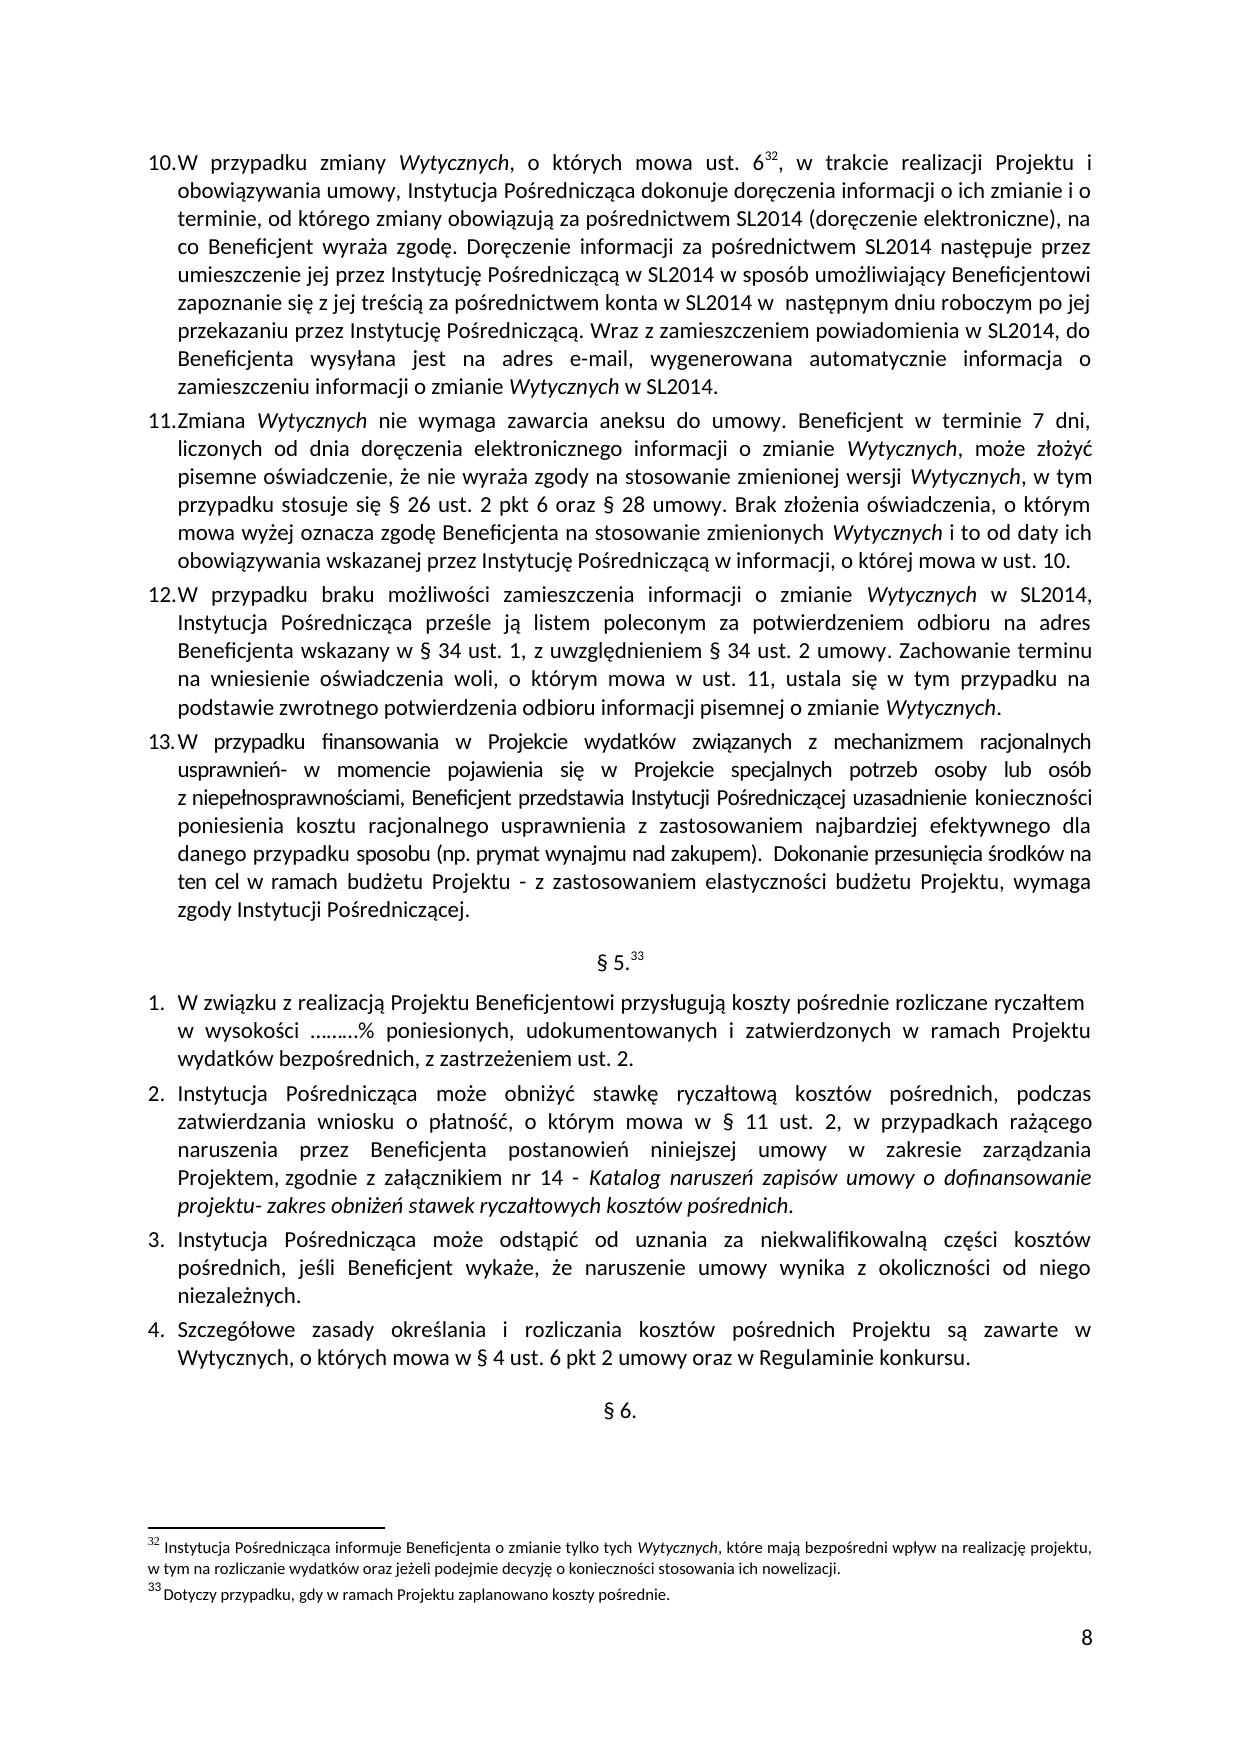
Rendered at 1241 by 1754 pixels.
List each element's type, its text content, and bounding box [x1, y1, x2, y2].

text § 6. [148, 1397, 1092, 1424]
list W przypadku zmiany Wytycznych, o których mowa ust. 6, w trakcie realizacji Projektu i obowiązywania umowy, Instytucja Pośrednicząca dokonuje doręczenia informacji o ich zmianie i o terminie, od którego zmiany obowiązują za pośrednictwem SL2014 (doręczenie elektroniczne), na co Beneficjent wyraża zgodę. Doręczenie informacji za pośrednictwem SL2014 następuje przez umieszczenie jej przez Instytucję Pośredniczącą w SL2014 w sposób umożliwiający Beneficjentowi zapoznanie się z jej treścią za pośrednictwem konta w SL2014 w następnym dniu roboczym po jej przekazaniu przez Instytucję Pośredniczącą. Wraz z zamieszczeniem powiadomienia w SL2014, do Beneficjenta wysyłana jest na adres e-mail, wygenerowana automatycznie informacja o zamieszczeniu informacji o zmianie Wytycznych w SL2014. [148, 148, 1092, 400]
text § 5. [148, 948, 1092, 976]
list W związku z realizacją Projektu Beneficjentowi przysługują koszty pośrednie rozliczane ryczałtem w wysokości ………% poniesionych, udokumentowanych i zatwierdzonych w ramach Projektu wydatków bezpośrednich, z zastrzeżeniem ust. 2. [148, 988, 1092, 1073]
list Instytucja Pośrednicząca może obniżyć stawkę ryczałtową kosztów pośrednich, podczas zatwierdzania wniosku o płatność, o którym mowa w § 11 ust. 2, w przypadkach rażącego naruszenia przez Beneficjenta postanowień niniejszej umowy w zakresie zarządzania Projektem, zgodnie z załącznikiem nr 14 - Katalog naruszeń zapisów umowy o dofinansowanie projektu- zakres obniżeń stawek ryczałtowych kosztów pośrednich. [148, 1079, 1092, 1219]
list Szczegółowe zasady określania i rozliczania kosztów pośrednich Projektu są zawarte w Wytycznych, o których mowa w § 4 ust. 6 pkt 2 umowy oraz w Regulaminie konkursu. [148, 1316, 1092, 1372]
list Zmiana Wytycznych nie wymaga zawarcia aneksu do umowy. Beneficjent w terminie 7 dni, liczonych od dnia doręczenia elektronicznego informacji o zmianie Wytycznych, może złożyć pisemne oświadczenie, że nie wyraża zgody na stosowanie zmienionej wersji Wytycznych, w tym przypadku stosuje się § 26 ust. 2 pkt 6 oraz § 28 umowy. Brak złożenia oświadczenia, o którym mowa wyżej oznacza zgodę Beneficjenta na stosowanie zmienionych Wytycznych i to od daty ich obowiązywania wskazanej przez Instytucję Pośredniczącą w informacji, o której mowa w ust. 10. [148, 406, 1092, 574]
list Instytucja Pośrednicząca może odstąpić od uznania za niekwalifikowalną części kosztów pośrednich, jeśli Beneficjent wykaże, że naruszenie umowy wynika z okoliczności od niego niezależnych. [148, 1225, 1092, 1309]
list W przypadku braku możliwości zamieszczenia informacji o zmianie Wytycznych w SL2014, Instytucja Pośrednicząca prześle ją listem poleconym za potwierdzeniem odbioru na adres Beneficjenta wskazany w § 34 ust. 1, z uwzględnieniem § 34 ust. 2 umowy. Zachowanie terminu na wniesienie oświadczenia woli, o którym mowa w ust. 11, ustala się w tym przypadku na podstawie zwrotnego potwierdzenia odbioru informacji pisemnej o zmianie Wytycznych. [148, 581, 1092, 721]
list W przypadku finansowania w Projekcie wydatków związanych z mechanizmem racjonalnych usprawnień- w momencie pojawienia się w Projekcie specjalnych potrzeb osoby lub osób z niepełnosprawnościami, Beneficjent przedstawia Instytucji Pośredniczącej uzasadnienie konieczności poniesienia kosztu racjonalnego usprawnienia z zastosowaniem najbardziej efektywnego dla danego przypadku sposobu (np. prymat wynajmu nad zakupem). Dokonanie przesunięcia środków na ten cel w ramach budżetu Projektu - z zastosowaniem elastyczności budżetu Projektu, wymaga zgody Instytucji Pośredniczącej. [148, 727, 1092, 923]
